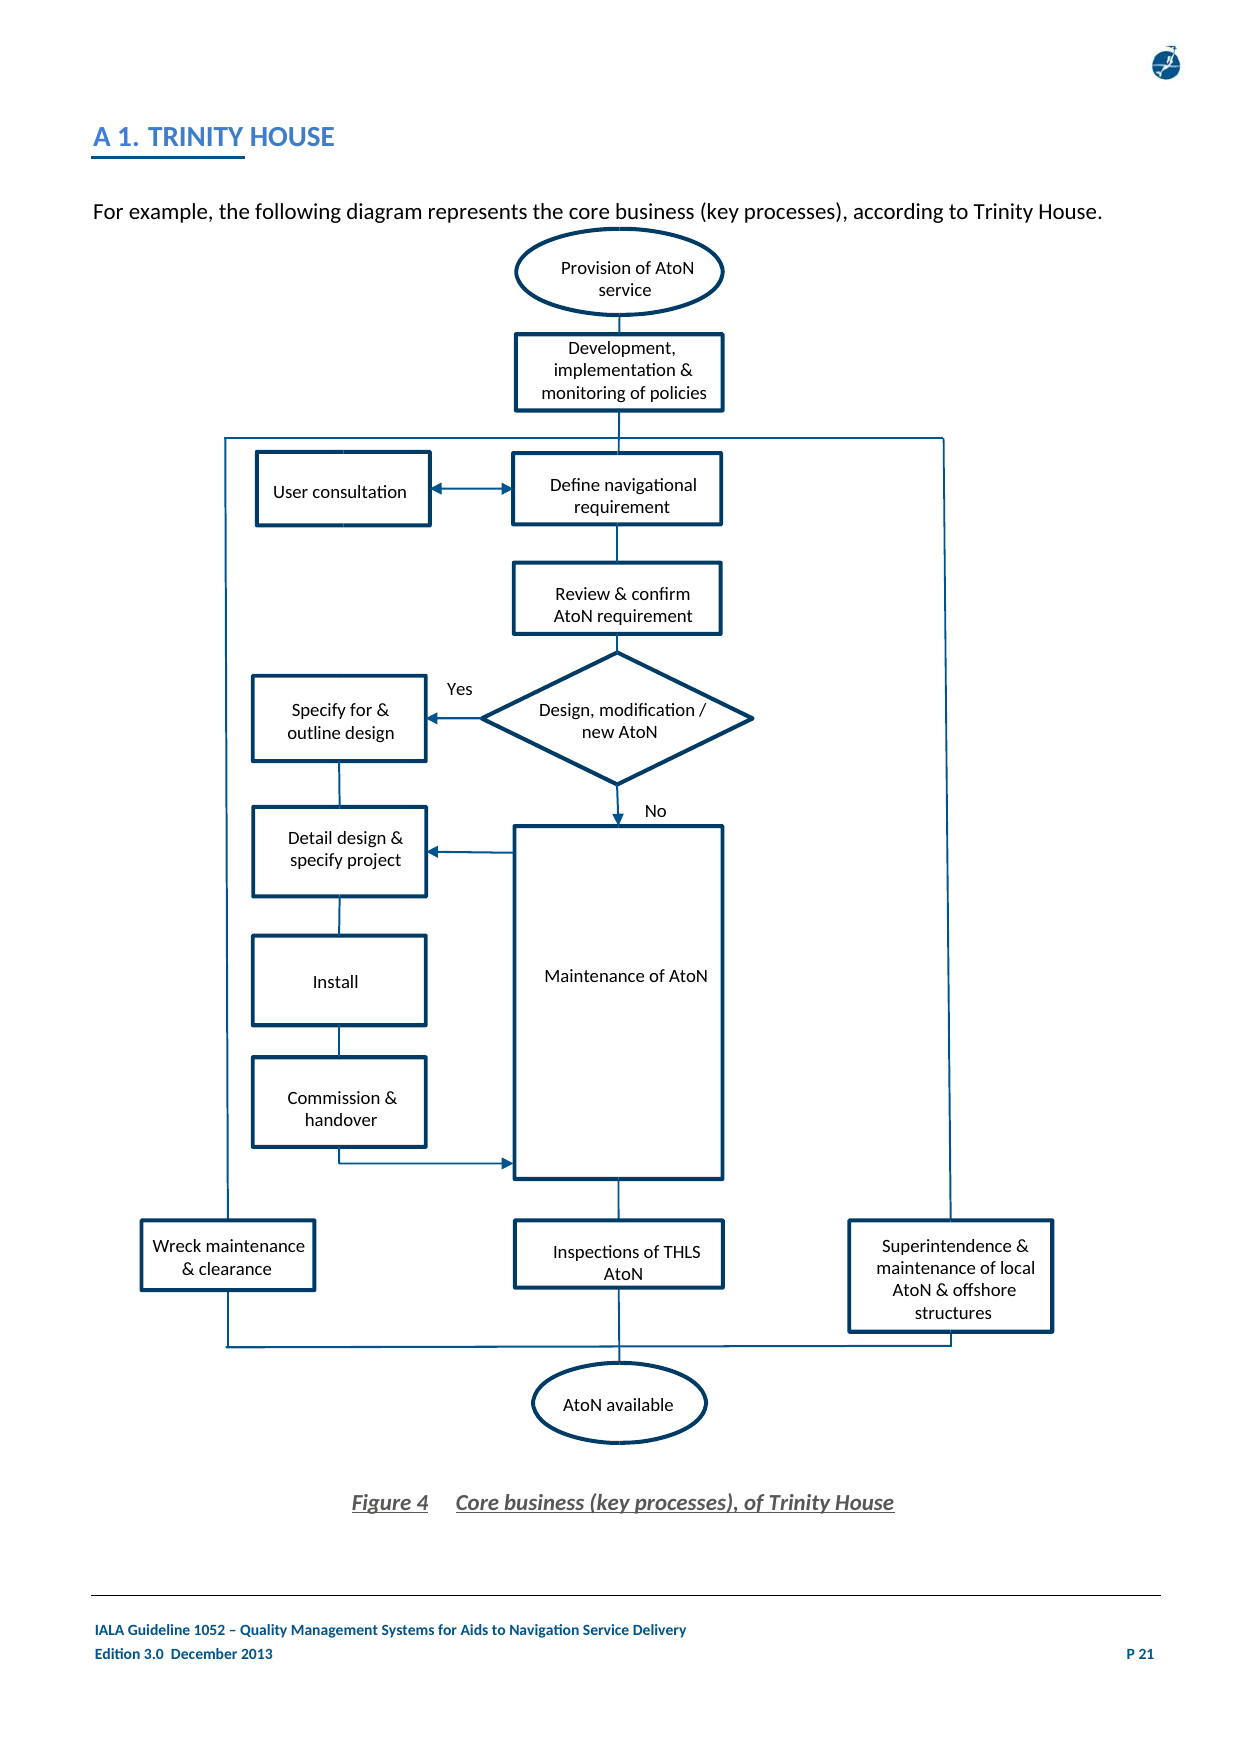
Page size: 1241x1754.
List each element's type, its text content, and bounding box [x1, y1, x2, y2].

text Figure 4 Core business (key processes), of Trinity House [94, 1488, 1158, 1516]
text For example, the following diagram represents the core business (key processes), according to Trinity House. [93, 197, 1158, 225]
text A 1. TRINITY HOUSE [93, 118, 1158, 154]
picture [1120, 0, 1238, 114]
